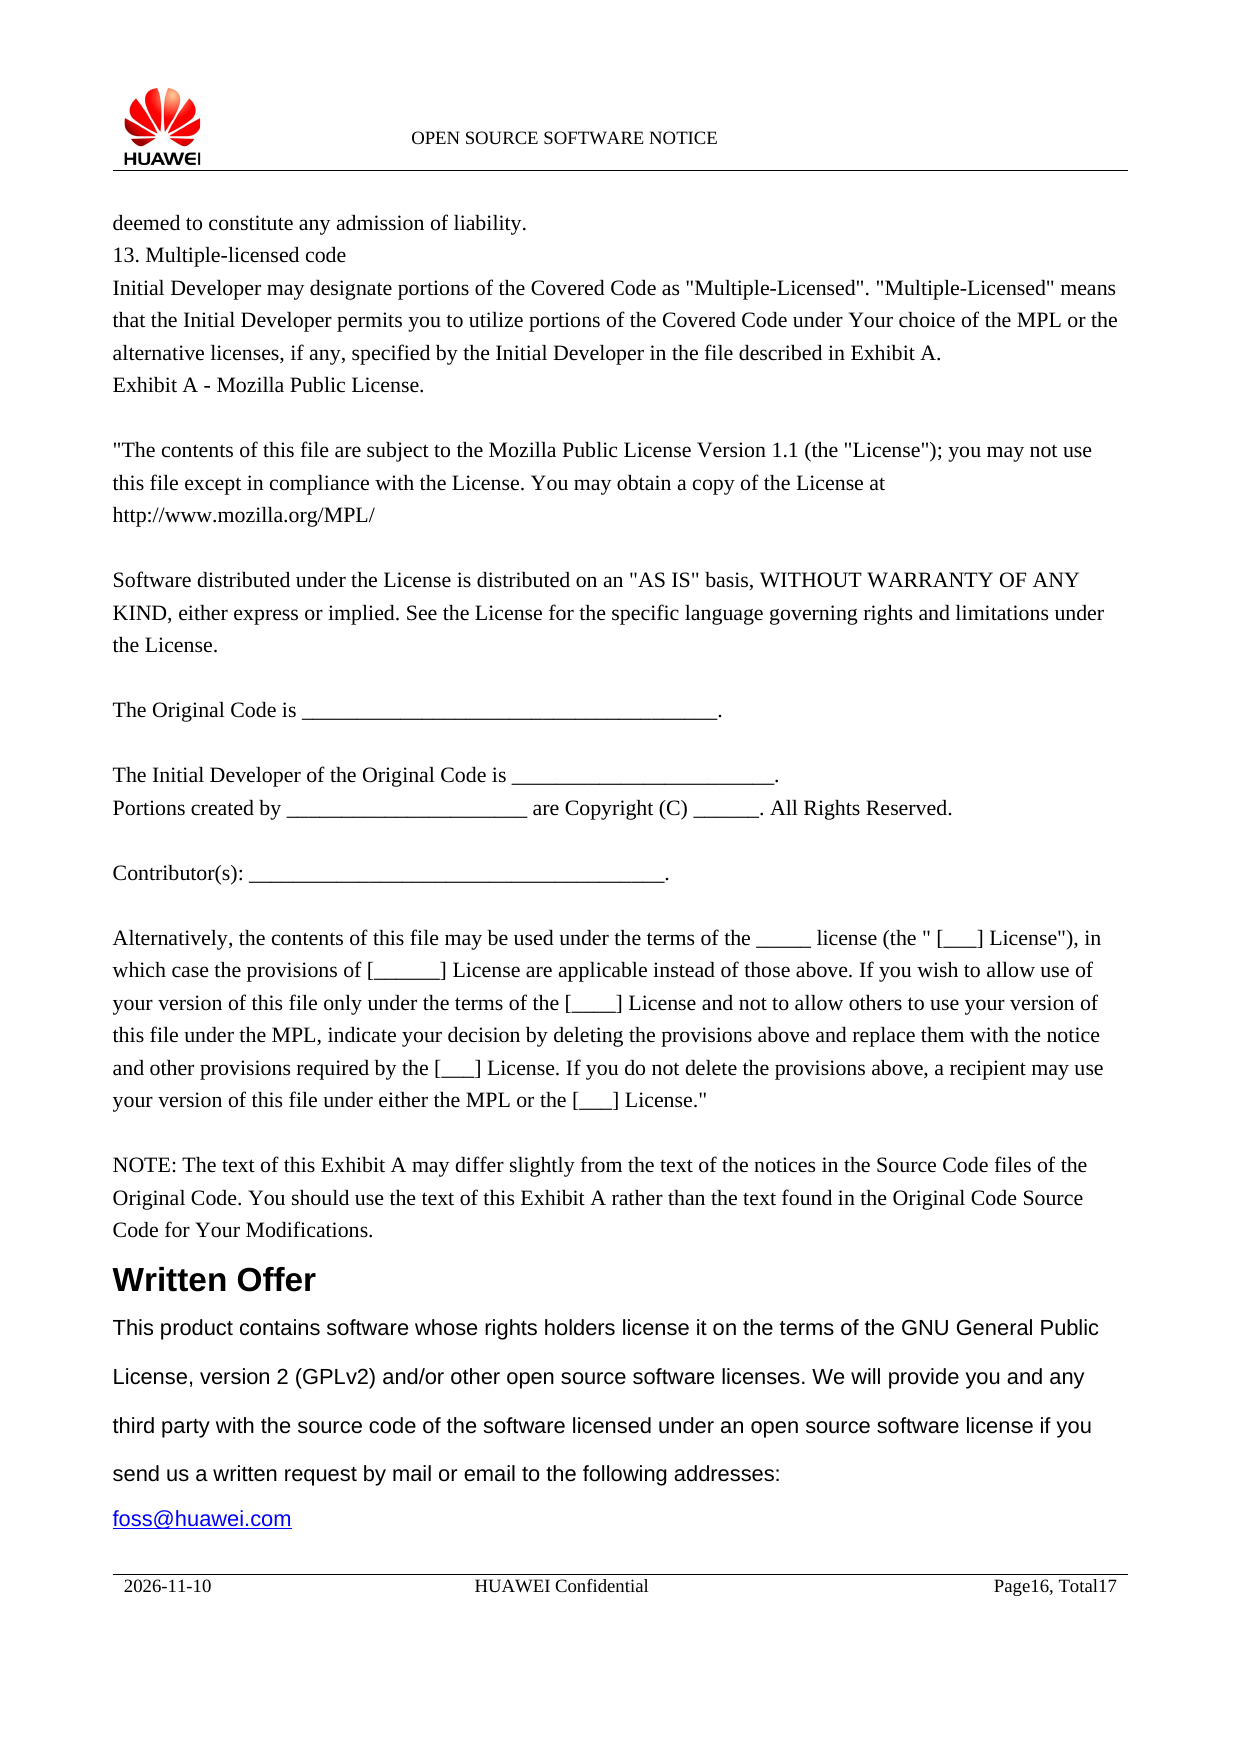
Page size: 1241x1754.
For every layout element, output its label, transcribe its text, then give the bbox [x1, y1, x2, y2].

text foss@huawei.com [112, 1503, 1128, 1535]
text This product contains software whose rights holders license it on the terms of the GNU General Public License, version 2 (GPLv2) and/or other open source software licenses. We will provide you and any third party with the source code of the software licensed under an open source software license if you send us a written request by mail or email to the following addresses: [112, 1311, 1128, 1490]
picture [124, 88, 201, 165]
text Written Offer [112, 1246, 1128, 1311]
